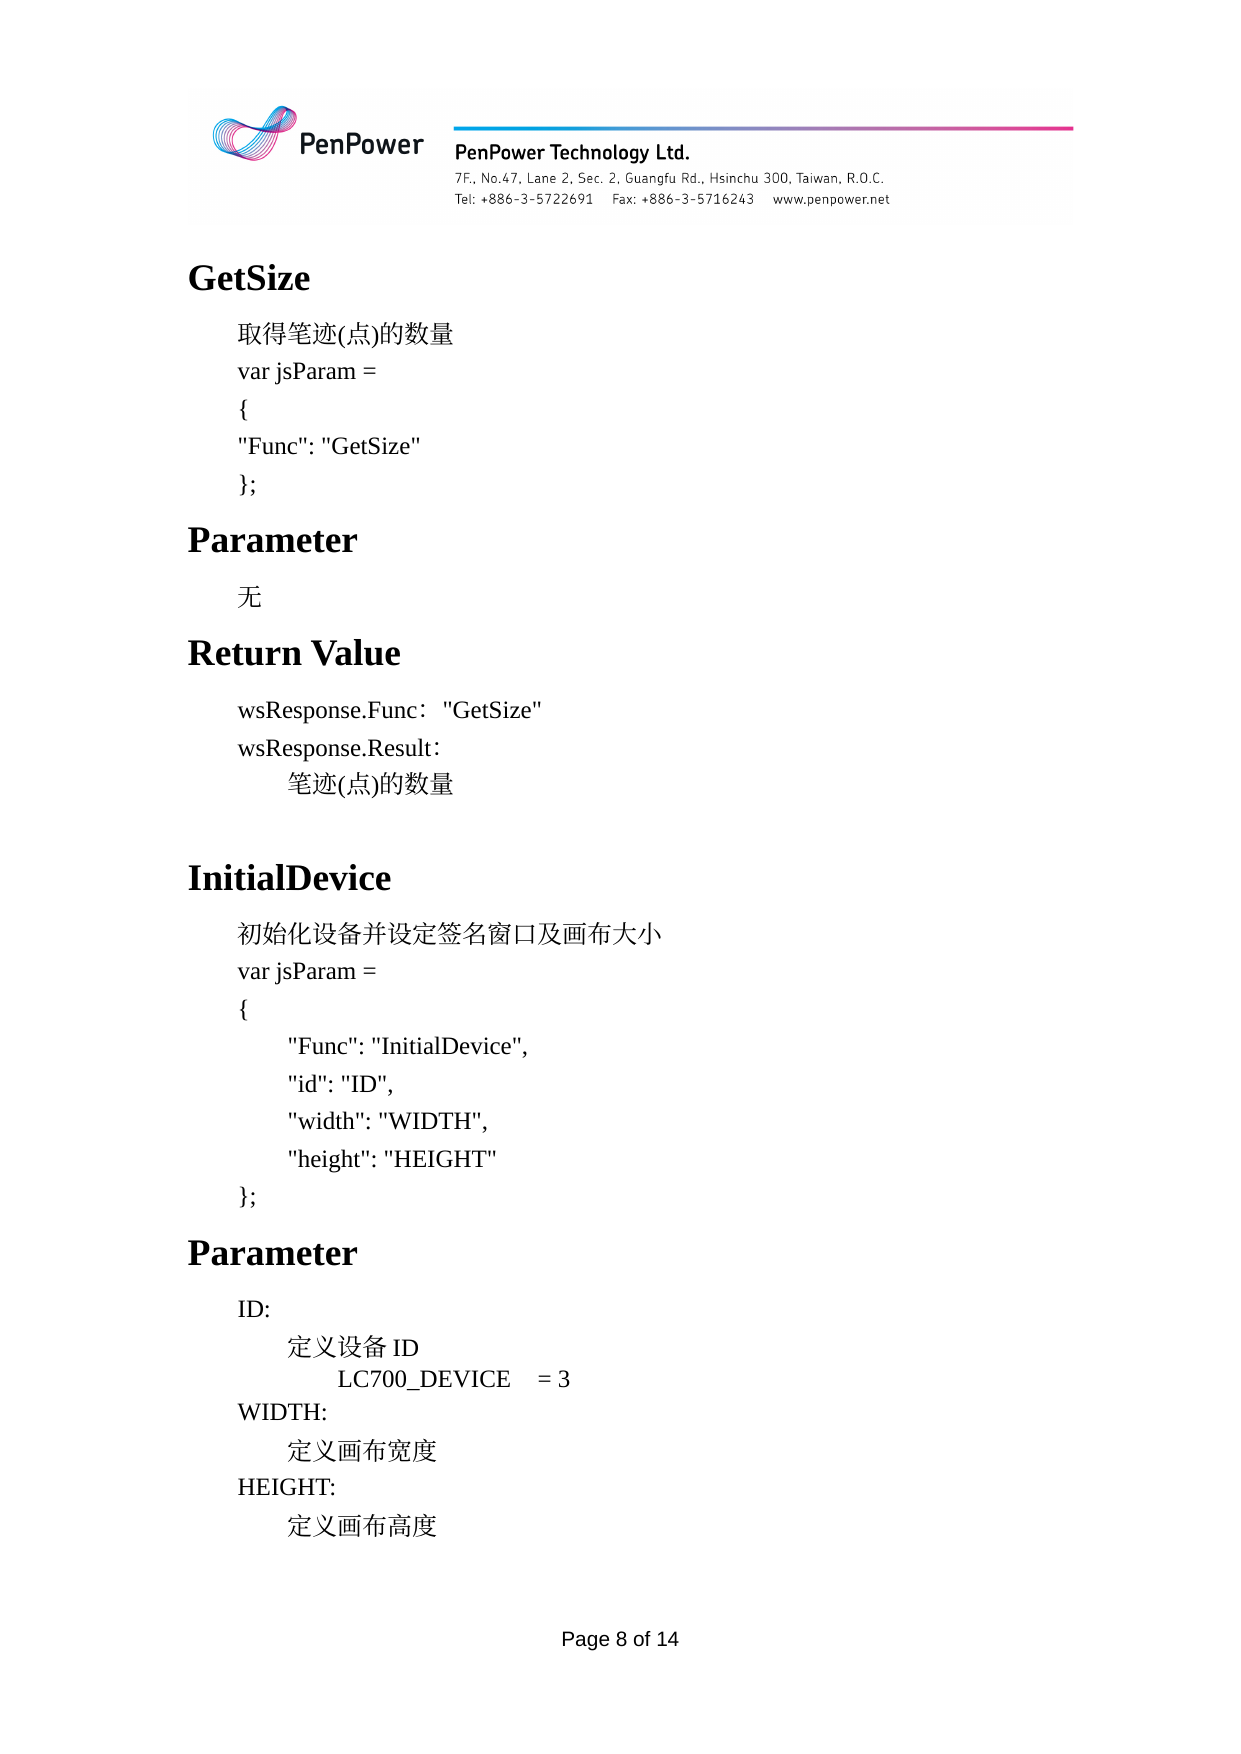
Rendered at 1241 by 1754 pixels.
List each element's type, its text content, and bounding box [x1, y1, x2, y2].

text "id": "ID", [187, 1064, 1053, 1102]
text "Func": "InitialDevice", [187, 1027, 1053, 1064]
text }; [187, 1177, 1053, 1214]
text Parameter [187, 1214, 1053, 1289]
text var jsParam = [187, 952, 1053, 989]
text { [187, 989, 1053, 1027]
text wsResponse.Result： [187, 727, 1053, 764]
text 笔迹(点)的数量 [237, 764, 1053, 802]
text 初始化设备并设定签名窗口及画布大小 [187, 914, 1053, 952]
text ID: 定义设备ID [187, 1289, 1053, 1364]
text GetSize [187, 239, 1053, 314]
text Return Value [187, 614, 1053, 689]
text HEIGHT: 定义画布高度 [187, 1468, 1053, 1543]
text wsResponse.Func："GetSize" [187, 689, 1053, 727]
text var jsParam = [187, 352, 1053, 389]
text WIDTH: 定义画布宽度 [187, 1393, 1053, 1468]
picture [187, 88, 1074, 225]
text InitialDevice [187, 839, 1053, 914]
text "height": "HEIGHT" [187, 1139, 1053, 1177]
text Parameter [187, 502, 1053, 577]
text 取得笔迹(点)的数量 [187, 314, 1053, 352]
text "width": "WIDTH", [187, 1102, 1053, 1139]
text LC700_DEVICE = 3 [187, 1364, 1053, 1393]
text 无 [187, 577, 1053, 614]
text }; [187, 464, 1053, 502]
text "Func": "GetSize" [187, 427, 1053, 464]
text { [187, 389, 1053, 427]
